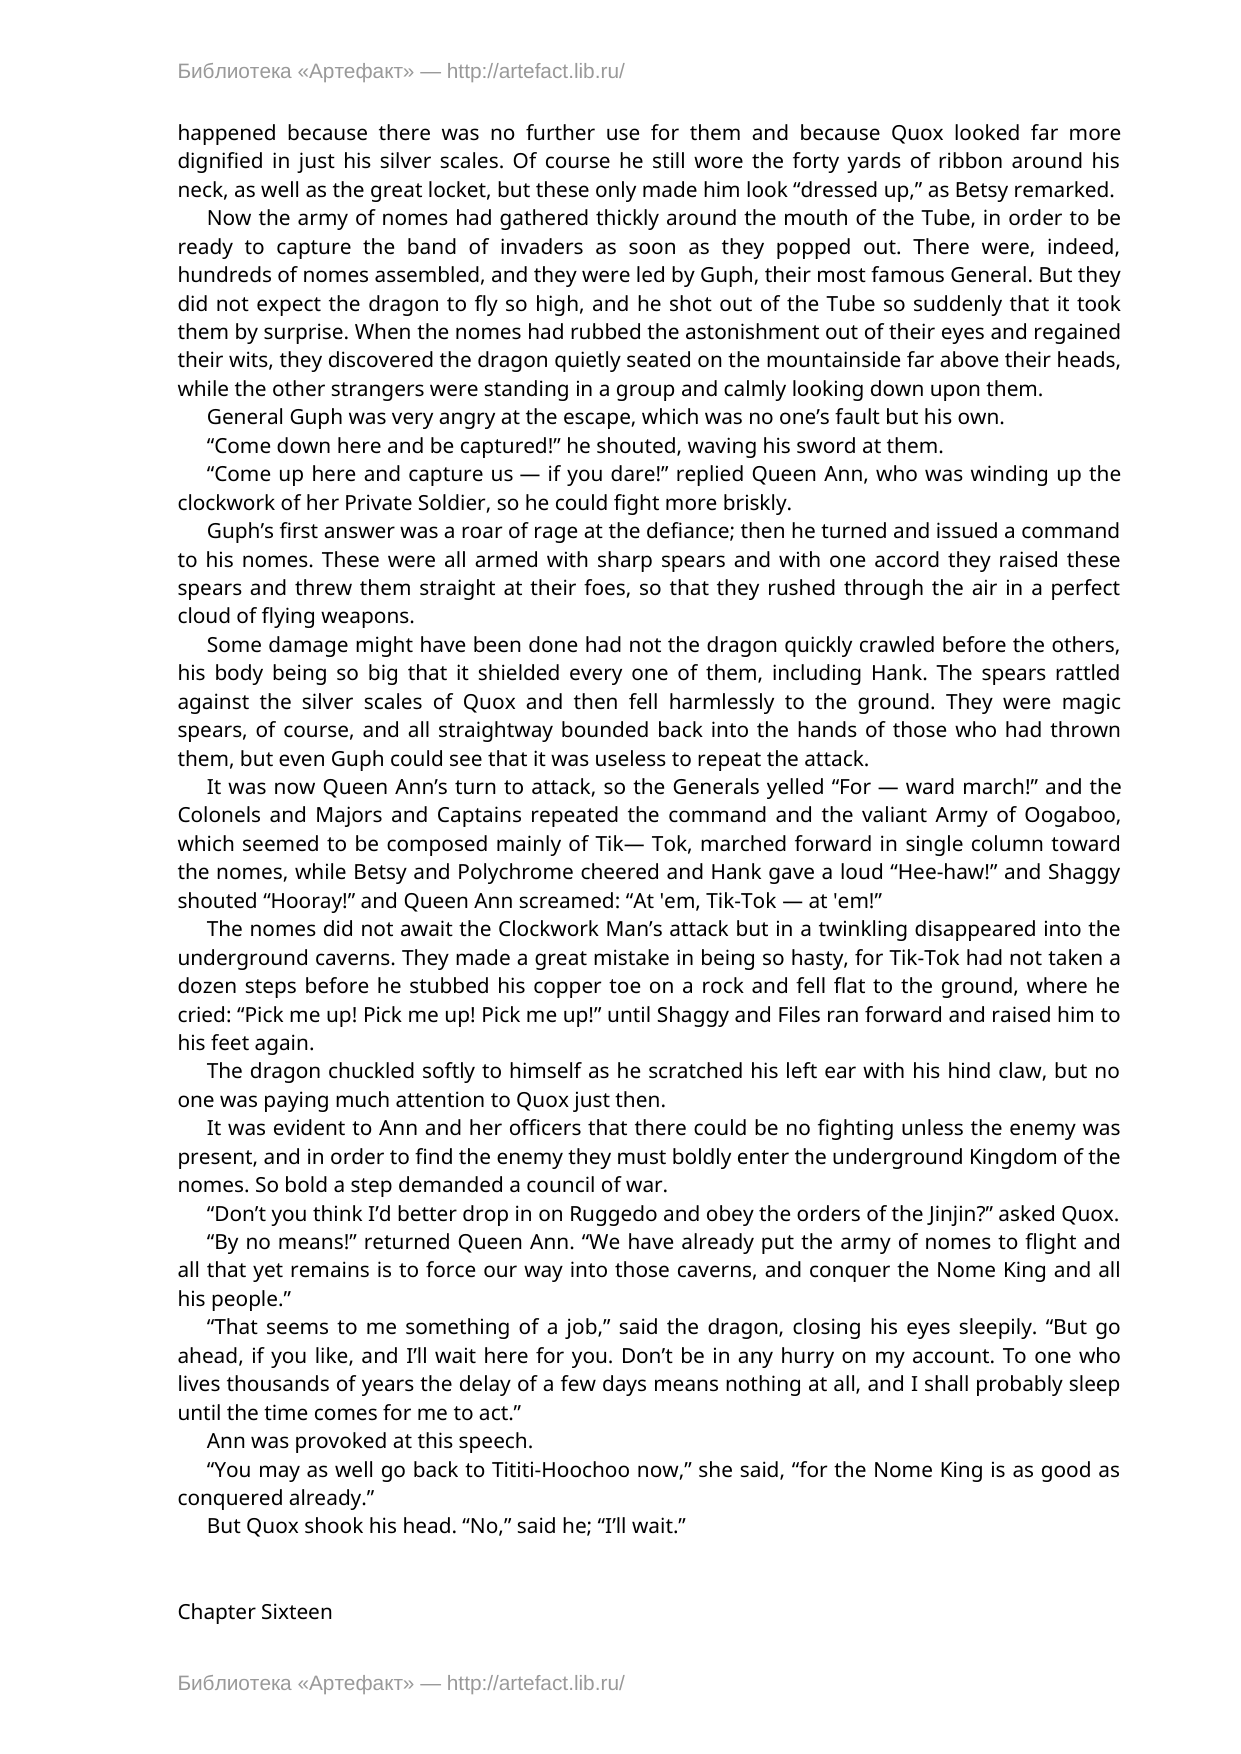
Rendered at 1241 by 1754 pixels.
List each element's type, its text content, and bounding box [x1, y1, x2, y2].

text It was evident to Ann and her officers that there could be no fighting unless the enemy was present, and in order to find the enemy they must boldly enter the underground Kingdom of the nomes. So bold a step demanded a council of war. [177, 1113, 1122, 1199]
subtitle Chapter Sixteen [177, 1597, 1122, 1625]
text General Guph was very angry at the escape, which was no one’s fault but his own. [177, 402, 1122, 431]
text “Don’t you think I’d better drop in on Ruggedo and obey the orders of the Jinjin?” asked Quox. [177, 1199, 1122, 1227]
text “Come up here and capture us — if you dare!” replied Queen Ann, who was winding up the clockwork of her Private Soldier, so he could fight more briskly. [177, 459, 1122, 516]
text But Quox shook his head. “No,” said he; “I’ll wait.” [177, 1512, 1122, 1540]
text “That seems to me something of a job,” said the dragon, closing his eyes sleepily. “But go ahead, if you like, and I’ll wait here for you. Don’t be in any hurry on my account. To one who lives thousands of years the delay of a few days means nothing at all, and I shall probably sleep until the time comes for me to act.” [177, 1312, 1122, 1426]
text It was now Queen Ann’s turn to attack, so the Generals yelled “For — ward march!” and the Colonels and Majors and Captains repeated the command and the valiant Army of Oogaboo, which seemed to be composed mainly of Tik— Tok, marched forward in single column toward the nomes, while Betsy and Polychrome cheered and Hank gave a loud “Hee-haw!” and Shaggy shouted “Hooray!” and Queen Ann screamed: “At 'em, Tik-Tok — at 'em!” [177, 772, 1122, 914]
text “By no means!” returned Queen Ann. “We have already put the army of nomes to flight and all that yet remains is to force our way into those caverns, and conquer the Nome King and all his people.” [177, 1227, 1122, 1312]
text Now the army of nomes had gathered thickly around the mouth of the Tube, in order to be ready to capture the band of invaders as soon as they popped out. There were, indeed, hundreds of nomes assembled, and they were led by Guph, their most famous General. But they did not expect the dragon to fly so high, and he shot out of the Tube so suddenly that it took them by surprise. When the nomes had rubbed the astonishment out of their eyes and regained their wits, they discovered the dragon quietly seated on the mountainside far above their heads, while the other strangers were standing in a group and calmly looking down upon them. [177, 203, 1122, 402]
text Guph’s first answer was a roar of rage at the defiance; then he turned and issued a command to his nomes. These were all armed with sharp spears and with one accord they raised these spears and threw them straight at their foes, so that they rushed through the air in a perfect cloud of flying weapons. [177, 516, 1122, 630]
text Ann was provoked at this speech. [177, 1426, 1122, 1455]
text The dragon chuckled softly to himself as he scratched his left ear with his hind claw, but no one was paying much attention to Quox just then. [177, 1057, 1122, 1113]
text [177, 118, 1122, 203]
text Some damage might have been done had not the dragon quickly crawled before the others, his body being so big that it shielded every one of them, including Hank. The spears rattled against the silver scales of Quox and then fell harmlessly to the ground. They were magic spears, of course, and all straightway bounded back into the hands of those who had thrown them, but even Guph could see that it was useless to repeat the attack. [177, 630, 1122, 772]
text “Come down here and be captured!” he shouted, waving his sword at them. [177, 431, 1122, 459]
text “You may as well go back to Tititi-Hoochoo now,” she said, “for the Nome King is as good as conquered already.” [177, 1455, 1122, 1512]
text The nomes did not await the Clockwork Man’s attack but in a twinkling disappeared into the underground caverns. They made a great mistake in being so hasty, for Tik-Tok had not taken a dozen steps before he stubbed his copper toe on a rock and fell flat to the ground, where he cried: “Pick me up! Pick me up! Pick me up!” until Shaggy and Files ran forward and raised him to his feet again. [177, 914, 1122, 1057]
